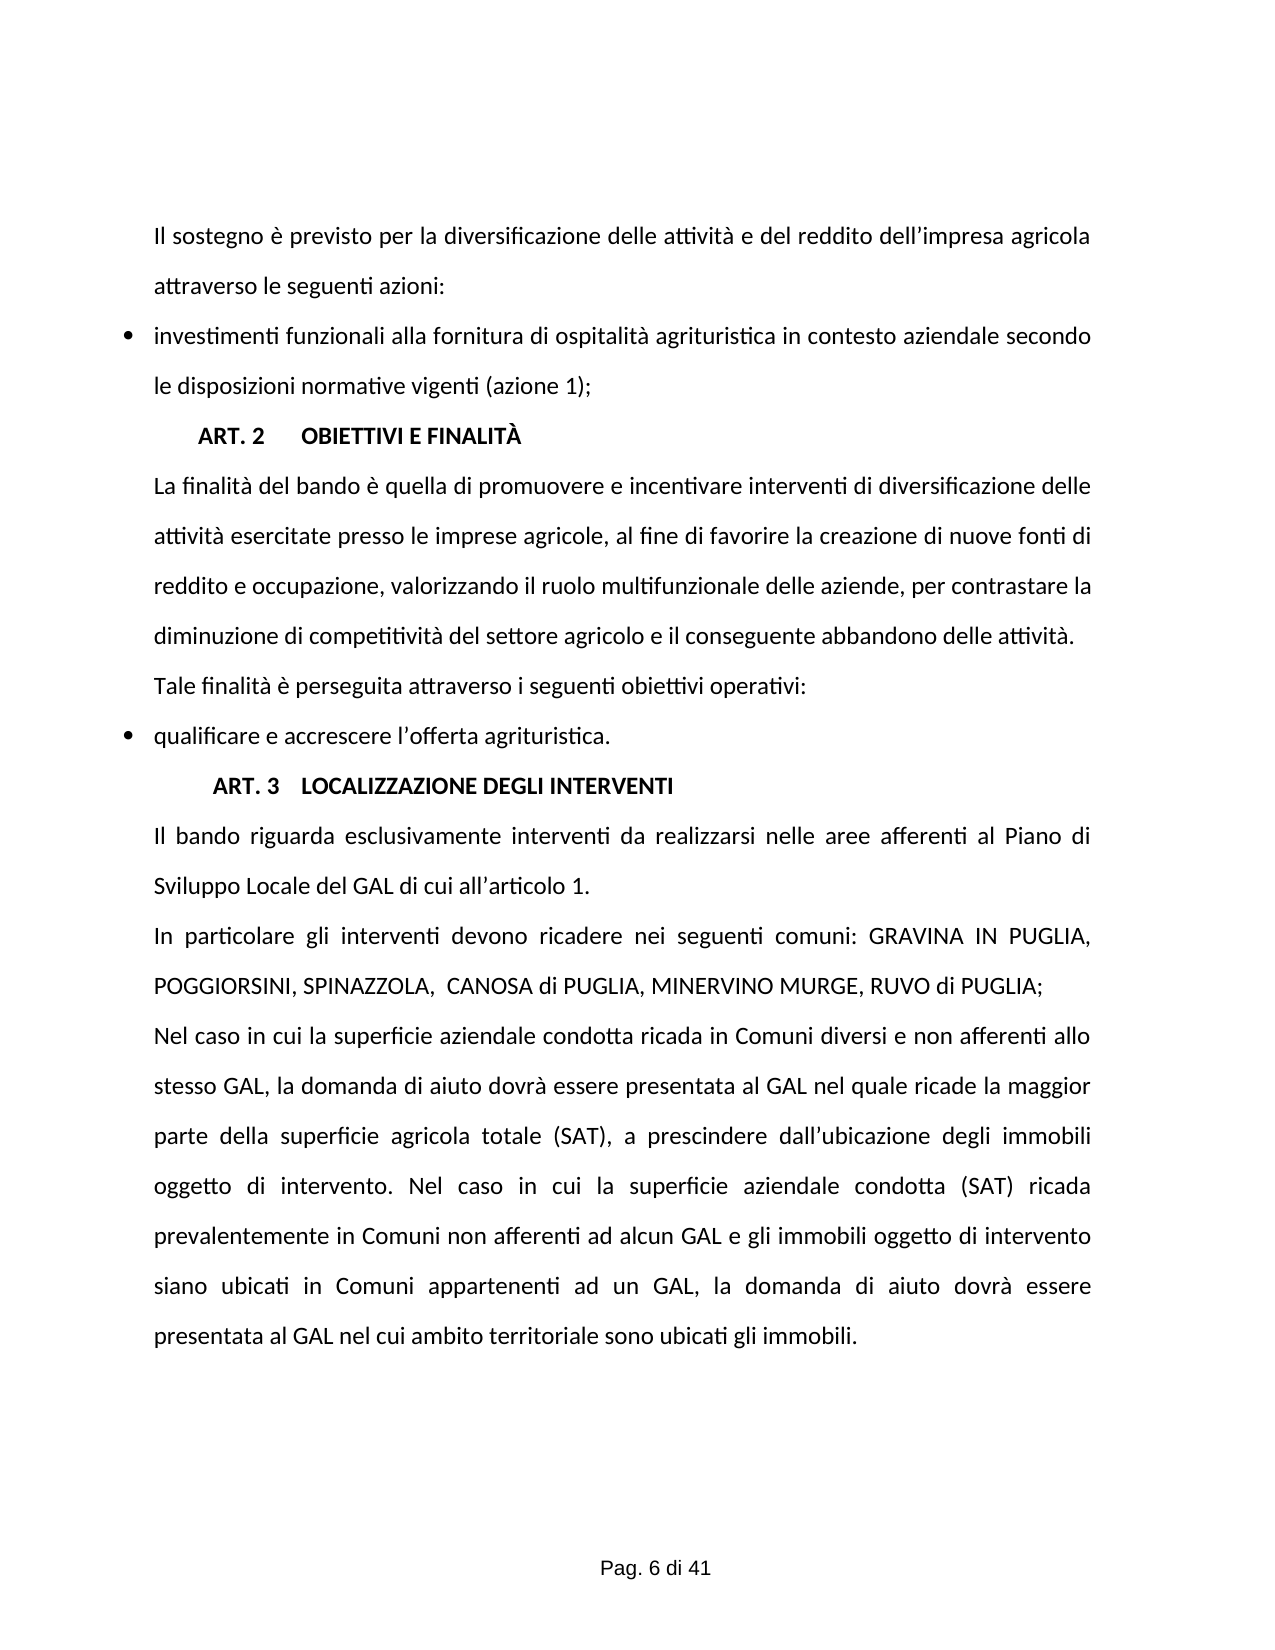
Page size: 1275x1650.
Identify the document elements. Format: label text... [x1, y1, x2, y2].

list OBIETTIVI E FINALITÀ [153, 401, 1093, 451]
list qualificare e accrescere l’offerta agrituristica. [124, 701, 1093, 751]
list investimenti funzionali alla fornitura di ospitalità agrituristica in contesto aziendale secondo le disposizioni normative vigenti (azione 1); [124, 301, 1093, 401]
text In particolare gli interventi devono ricadere nei seguenti comuni: GRAVINA IN PUGLIA, POGGIORSINI, SPINAZZOLA, CANOSA di PUGLIA, MINERVINO MURGE, RUVO di PUGLIA; [153, 901, 1093, 1001]
text Il bando riguarda esclusivamente interventi da realizzarsi nelle aree afferenti al Piano di Sviluppo Locale del GAL di cui all’articolo 1. [153, 801, 1093, 901]
text Nel caso in cui la superficie aziendale condotta ricada in Comuni diversi e non afferenti allo stesso GAL, la domanda di aiuto dovrà essere presentata al GAL nel quale ricade la maggior parte della superficie agricola totale (SAT), a prescindere dall’ubicazione degli immobili oggetto di intervento. Nel caso in cui la superficie aziendale condotta (SAT) ricada prevalentemente in Comuni non afferenti ad alcun GAL e gli immobili oggetto di intervento siano ubicati in Comuni appartenenti ad un GAL, la domanda di aiuto dovrà essere presentata al GAL nel cui ambito territoriale sono ubicati gli immobili. [153, 1001, 1093, 1351]
text Il sostegno è previsto per la diversificazione delle attività e del reddito dell’impresa agricola attraverso le seguenti azioni: [153, 201, 1093, 301]
text La finalità del bando è quella di promuovere e incentivare interventi di diversificazione delle attività esercitate presso le imprese agricole, al fine di favorire la creazione di nuove fonti di reddito e occupazione, valorizzando il ruolo multifunzionale delle aziende, per contrastare la diminuzione di competitività del settore agricolo e il conseguente abbandono delle attività. [153, 451, 1093, 651]
text Tale finalità è perseguita attraverso i seguenti obiettivi operativi: [153, 651, 1093, 701]
list LOCALIZZAZIONE DEGLI INTERVENTI [153, 751, 1093, 801]
